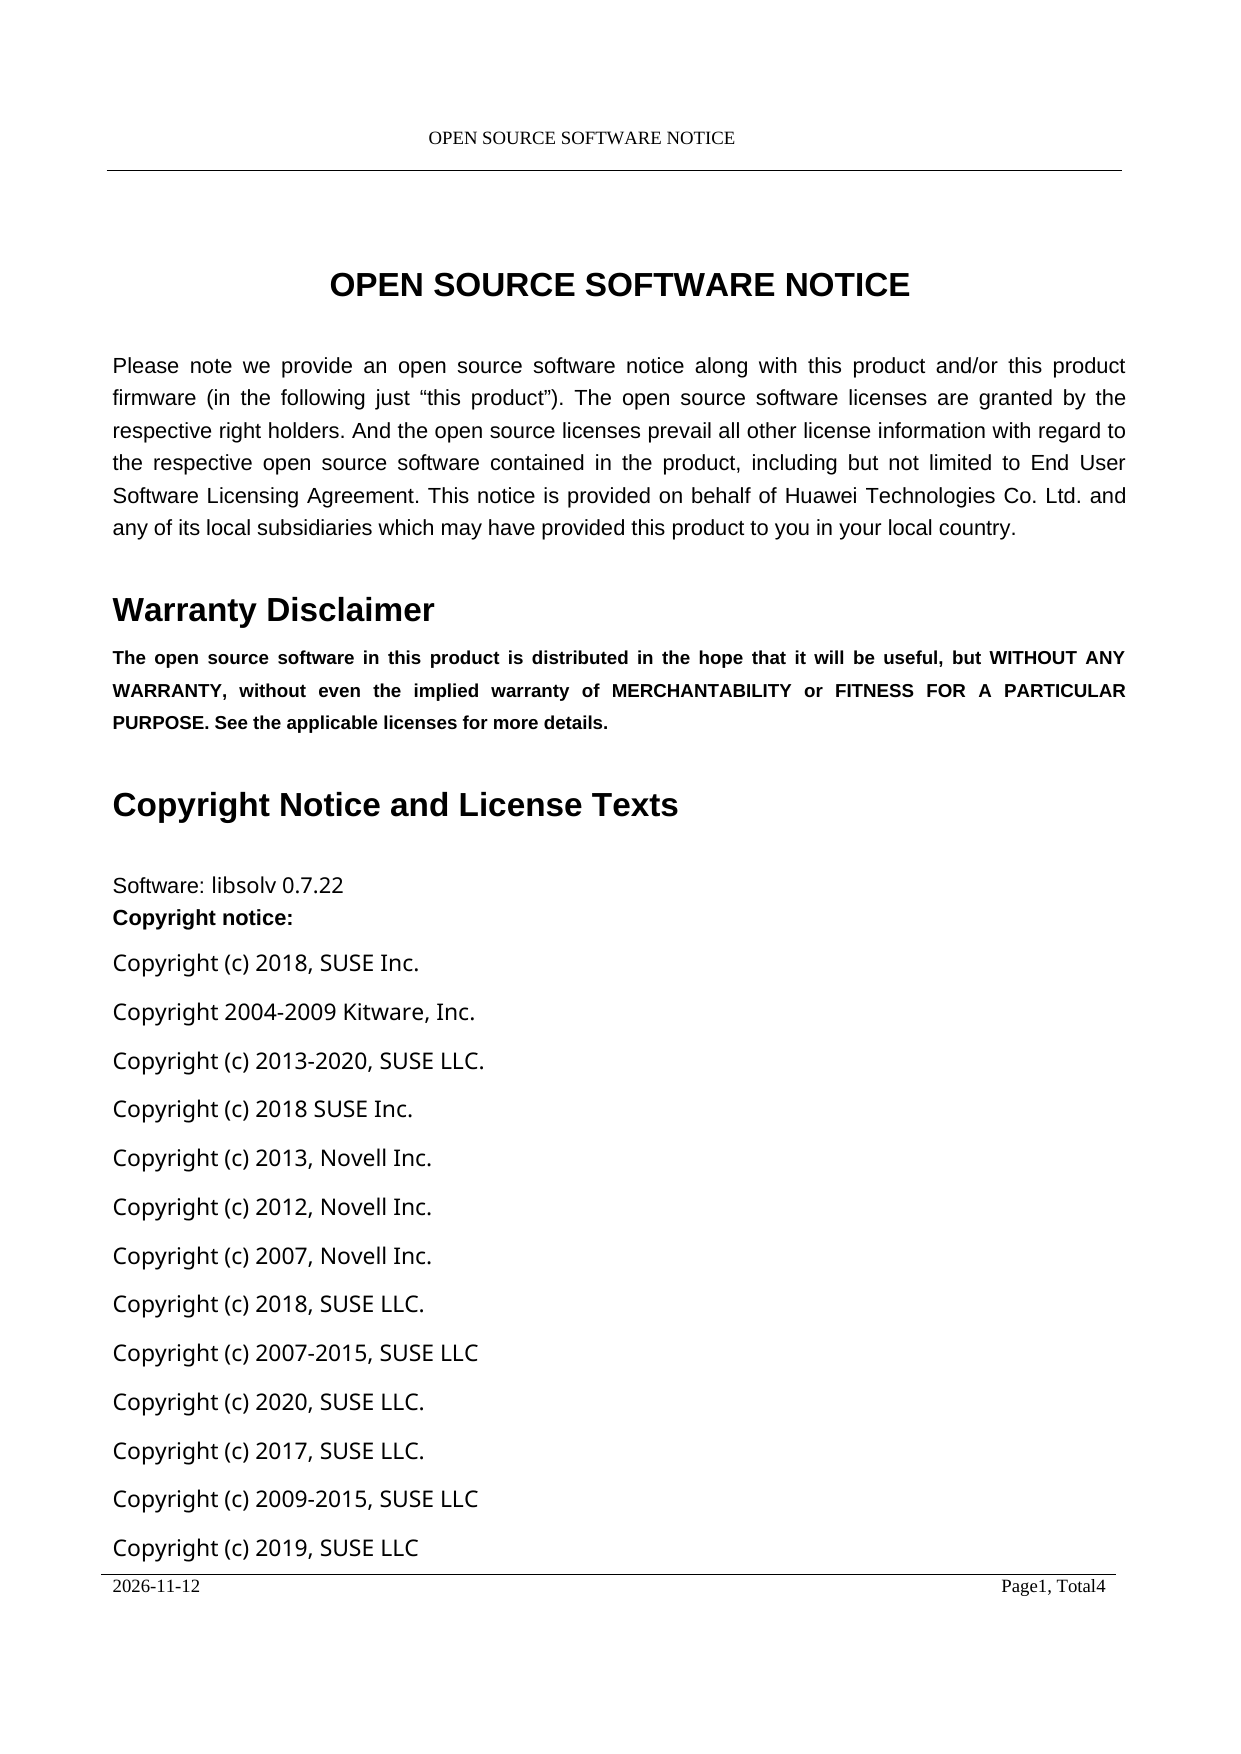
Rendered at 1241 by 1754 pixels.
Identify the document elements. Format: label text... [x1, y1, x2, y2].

text Copyright notice: [112, 901, 1128, 934]
text Software: libsolv 0.7.22 [112, 869, 1128, 901]
text Warranty Disclaimer [112, 576, 1128, 641]
text The open source software in this product is distributed in the hope that it will be useful, but WITHOUT ANY WARRANTY, without even the implied warranty of MERCHANTABILITY or FITNESS FOR A PARTICULAR PURPOSE. See the applicable licenses for more details. [112, 641, 1128, 739]
text OPEN SOURCE SOFTWARE NOTICE [112, 251, 1128, 316]
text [112, 947, 1128, 1564]
text Please note we provide an open source software notice along with this product and/or this product firmware (in the following just “this product”). The open source software licenses are granted by the respective right holders. And the open source licenses prevail all other license information with regard to the respective open source software contained in the product, including but not limited to End User Software Licensing Agreement. This notice is provided on behalf of Huawei Technologies Co. Ltd. and any of its local subsidiaries which may have provided this product to you in your local country. [112, 349, 1128, 544]
text Copyright Notice and License Texts [112, 771, 1128, 836]
